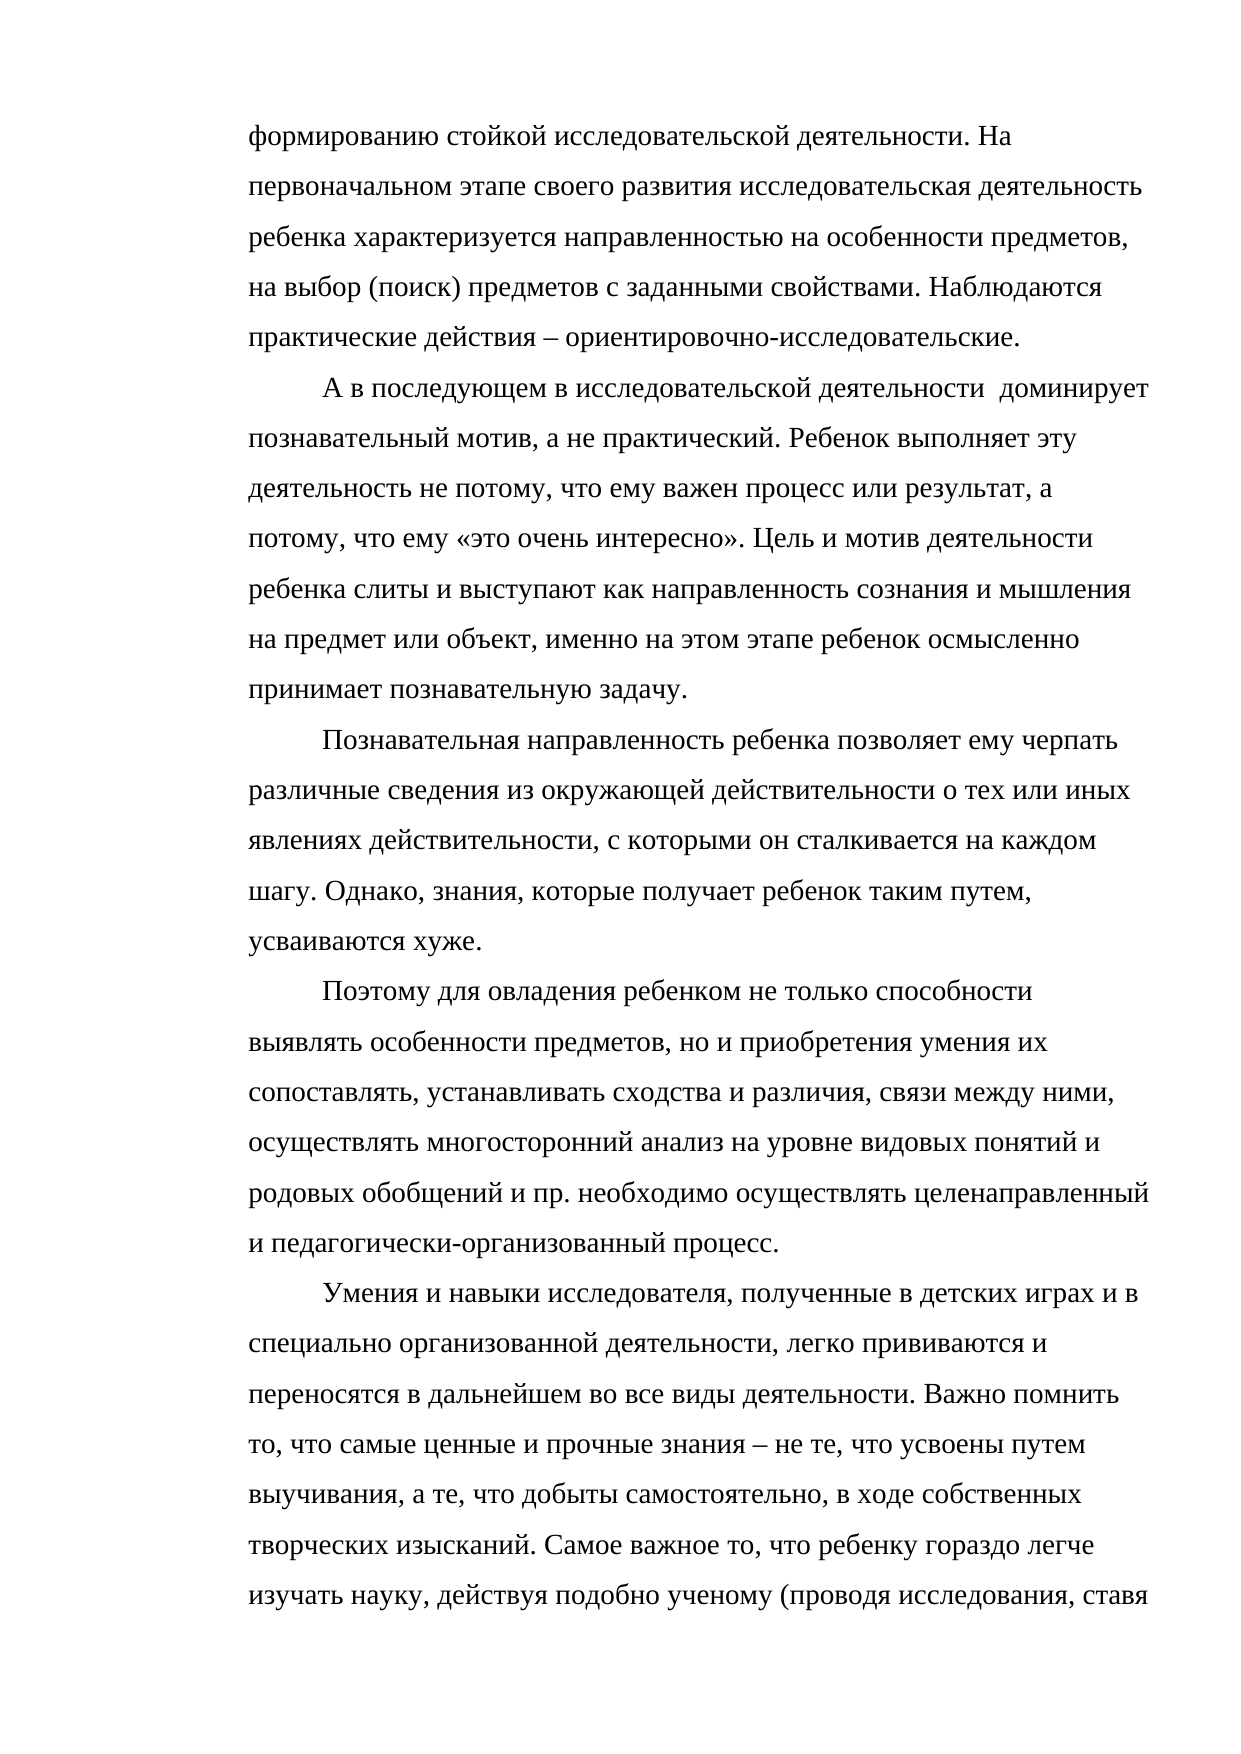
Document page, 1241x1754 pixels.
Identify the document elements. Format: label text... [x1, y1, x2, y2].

text Поэтому для овладения ребенком не только способности выявлять особенности предметов, но и приобретения умения их сопоставлять, устанавливать сходства и различия, связи между ними, осуществлять многосторонний анализ на уровне видовых понятий и родовых обобщений и пр. необходимо осуществлять целенаправленный и педагогически-организованный процесс. [248, 973, 1152, 1258]
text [248, 1275, 1152, 1611]
text Познавательная направленность ребенка позволяет ему черпать различные сведения из окружающей действительности о тех или иных явлениях действительности, с которыми он сталкивается на каждом шагу. Однако, знания, которые получает ребенок таким путем, усваиваются хуже. [248, 722, 1152, 957]
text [248, 118, 1152, 353]
text А в последующем в исследовательской деятельности доминирует познавательный мотив, а не практический. Ребенок выполняет эту деятельность не потому, что ему важен процесс или результат, а потому, что ему «это очень интересно». Цель и мотив деятельности ребенка слиты и выступают как направленность сознания и мышления на предмет или объект, именно на этом этапе ребенок осмысленно принимает познавательную задачу. [248, 370, 1152, 705]
